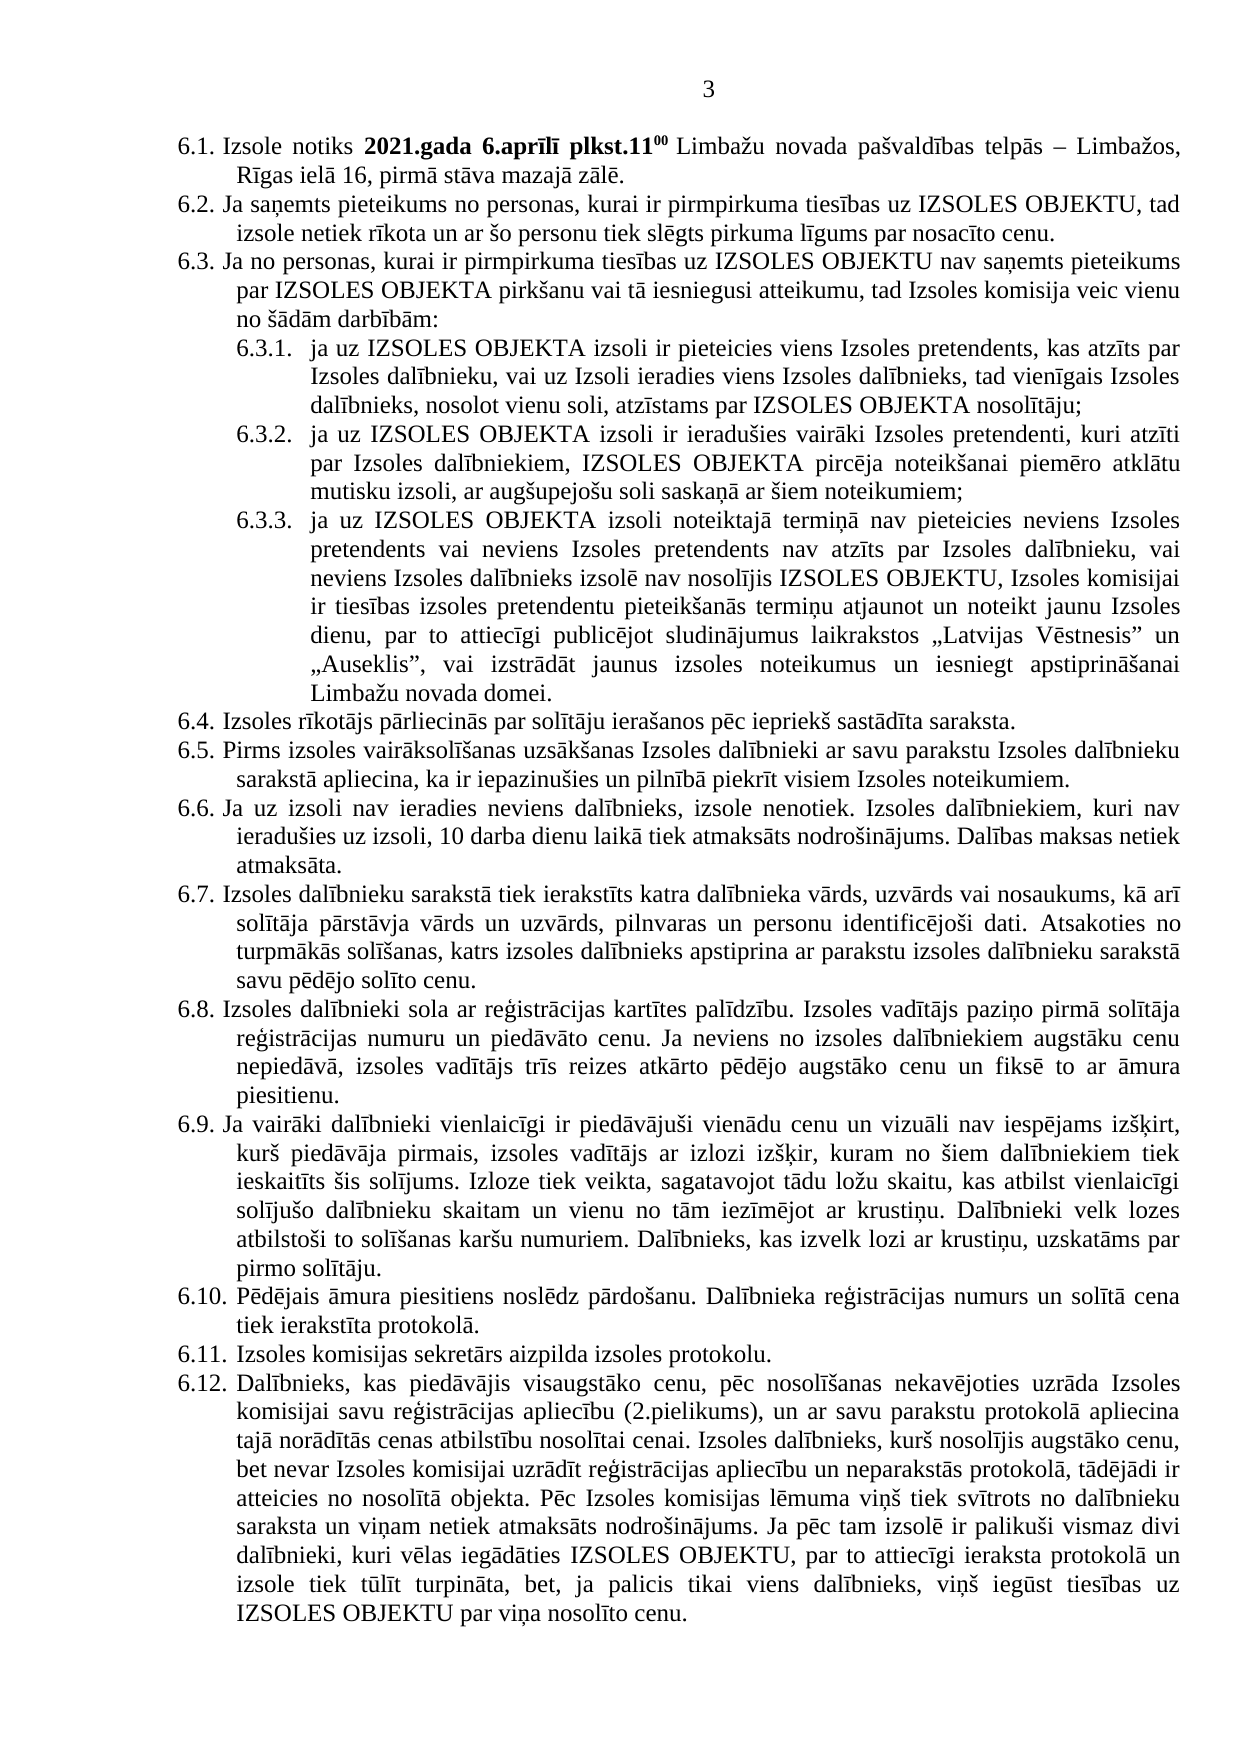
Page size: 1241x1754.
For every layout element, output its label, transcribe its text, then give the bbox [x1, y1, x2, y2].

list Ja vairāki dalībnieki vienlaicīgi ir piedāvājuši vienādu cenu un vizuāli nav iespējams izšķirt, kurš piedāvāja pirmais, izsoles vadītājs ar izlozi izšķir, kuram no šiem dalībniekiem tiek ieskaitīts šis solījums. Izloze tiek veikta, sagatavojot tādu ložu skaitu, kas atbilst vienlaicīgi solījušo dalībnieku skaitam un vienu no tām iezīmējot ar krustiņu. Dalībnieki velk lozes atbilstoši to solīšanas karšu numuriem. Dalībnieks, kas izvelk lozi ar krustiņu, uzskatāms par pirmo solītāju. [177, 1109, 1181, 1281]
list Ja no personas, kurai ir pirmpirkuma tiesības uz IZSOLES OBJEKTU nav saņemts pieteikums par IZSOLES OBJEKTA pirkšanu vai tā iesniegusi atteikumu, tad Izsoles komisija veic vienu no šādām darbībām: [177, 246, 1181, 333]
list ja uz IZSOLES OBJEKTA izsoli noteiktajā termiņā nav pieteicies neviens Izsoles pretendents vai neviens Izsoles pretendents nav atzīts par Izsoles dalībnieku, vai neviens Izsoles dalībnieks izsolē nav nosolījis IZSOLES OBJEKTU, Izsoles komisijai ir tiesības izsoles pretendentu pieteikšanās termiņu atjaunot un noteikt jaunu Izsoles dienu, par to attiecīgi publicējot sludinājumus laikrakstos „Latvijas Vēstnesis” un „Auseklis”, vai izstrādāt jaunus izsoles noteikumus un iesniegt apstiprināšanai Limbažu novada domei. [236, 505, 1181, 706]
list ja uz IZSOLES OBJEKTA izsoli ir pieteicies viens Izsoles pretendents, kas atzīts par Izsoles dalībnieku, vai uz Izsoli ieradies viens Izsoles dalībnieks, tad vienīgais Izsoles dalībnieks, nosolot vienu soli, atzīstams par IZSOLES OBJEKTA nosolītāju; [236, 333, 1181, 419]
list Izsoles dalībnieki sola ar reģistrācijas kartītes palīdzību. Izsoles vadītājs paziņo pirmā solītāja reģistrācijas numuru un piedāvāto cenu. Ja neviens no izsoles dalībniekiem augstāku cenu nepiedāvā, izsoles vadītājs trīs reizes atkārto pēdējo augstāko cenu un fiksē to ar āmura piesitienu. [177, 994, 1181, 1109]
list Ja uz izsoli nav ieradies neviens dalībnieks, izsole nenotiek. Izsoles dalībniekiem, kuri nav ieradušies uz izsoli, 10 darba dienu laikā tiek atmaksāts nodrošinājums. Dalības maksas netiek atmaksāta. [177, 793, 1181, 879]
list Dalībnieks, kas piedāvājis visaugstāko cenu, pēc nosolīšanas nekavējoties uzrāda Izsoles komisijai savu reģistrācijas apliecību (2.pielikums), un ar savu parakstu protokolā apliecina tajā norādītās cenas atbilstību nosolītai cenai. Izsoles dalībnieks, kurš nosolījis augstāko cenu, bet nevar Izsoles komisijai uzrādīt reģistrācijas apliecību un neparakstās protokolā, tādējādi ir atteicies no nosolītā objekta. Pēc Izsoles komisijas lēmuma viņš tiek svītrots no dalībnieku saraksta un viņam netiek atmaksāts nodrošinājums. Ja pēc tam izsolē ir palikuši vismaz divi dalībnieki, kuri vēlas iegādāties izsoles objektu, par to attiecīgi ieraksta protokolā un izsole tiek tūlīt turpināta, bet, ja palicis tikai viens dalībnieks, viņš iegūst tiesības uz izsoles objektu par viņa nosolīto cenu. [177, 1368, 1181, 1626]
list Pirms izsoles vairāksolīšanas uzsākšanas Izsoles dalībnieki ar savu parakstu Izsoles dalībnieku sarakstā apliecina, ka ir iepazinušies un pilnībā piekrīt visiem Izsoles noteikumiem. [177, 735, 1181, 793]
list Ja saņemts pieteikums no personas, kurai ir pirmpirkuma tiesības uz IZSOLES OBJEKTU, tad izsole netiek rīkota un ar šo personu tiek slēgts pirkuma līgums par nosacīto cenu. [177, 189, 1181, 246]
list ja uz IZSOLES OBJEKTA izsoli ir ieradušies vairāki Izsoles pretendenti, kuri atzīti par Izsoles dalībniekiem, IZSOLES OBJEKTA pircēja noteikšanai piemēro atklātu mutisku izsoli, ar augšupejošu soli saskaņā ar šiem noteikumiem; [236, 419, 1181, 505]
list Izsoles dalībnieku sarakstā tiek ierakstīts katra dalībnieka vārds, uzvārds vai nosaukums, kā arī solītāja pārstāvja vārds un uzvārds, pilnvaras un personu identificējoši dati. Atsakoties no turpmākās solīšanas, katrs izsoles dalībnieks apstiprina ar parakstu izsoles dalībnieku sarakstā savu pēdējo solīto cenu. [177, 879, 1181, 994]
list Izsole notiks 2021.gada 6.aprīlī plkst.1100 Limbažu novada pašvaldības telpās – Limbažos, Rīgas ielā 16, pirmā stāva mazajā zālē. [177, 131, 1181, 189]
list Izsoles rīkotājs pārliecinās par solītāju ierašanos pēc iepriekš sastādīta saraksta. [177, 706, 1181, 735]
list Pēdējais āmura piesitiens noslēdz pārdošanu. Dalībnieka reģistrācijas numurs un solītā cena tiek ierakstīta protokolā. [177, 1281, 1181, 1339]
list Izsoles komisijas sekretārs aizpilda izsoles protokolu. [177, 1339, 1181, 1368]
